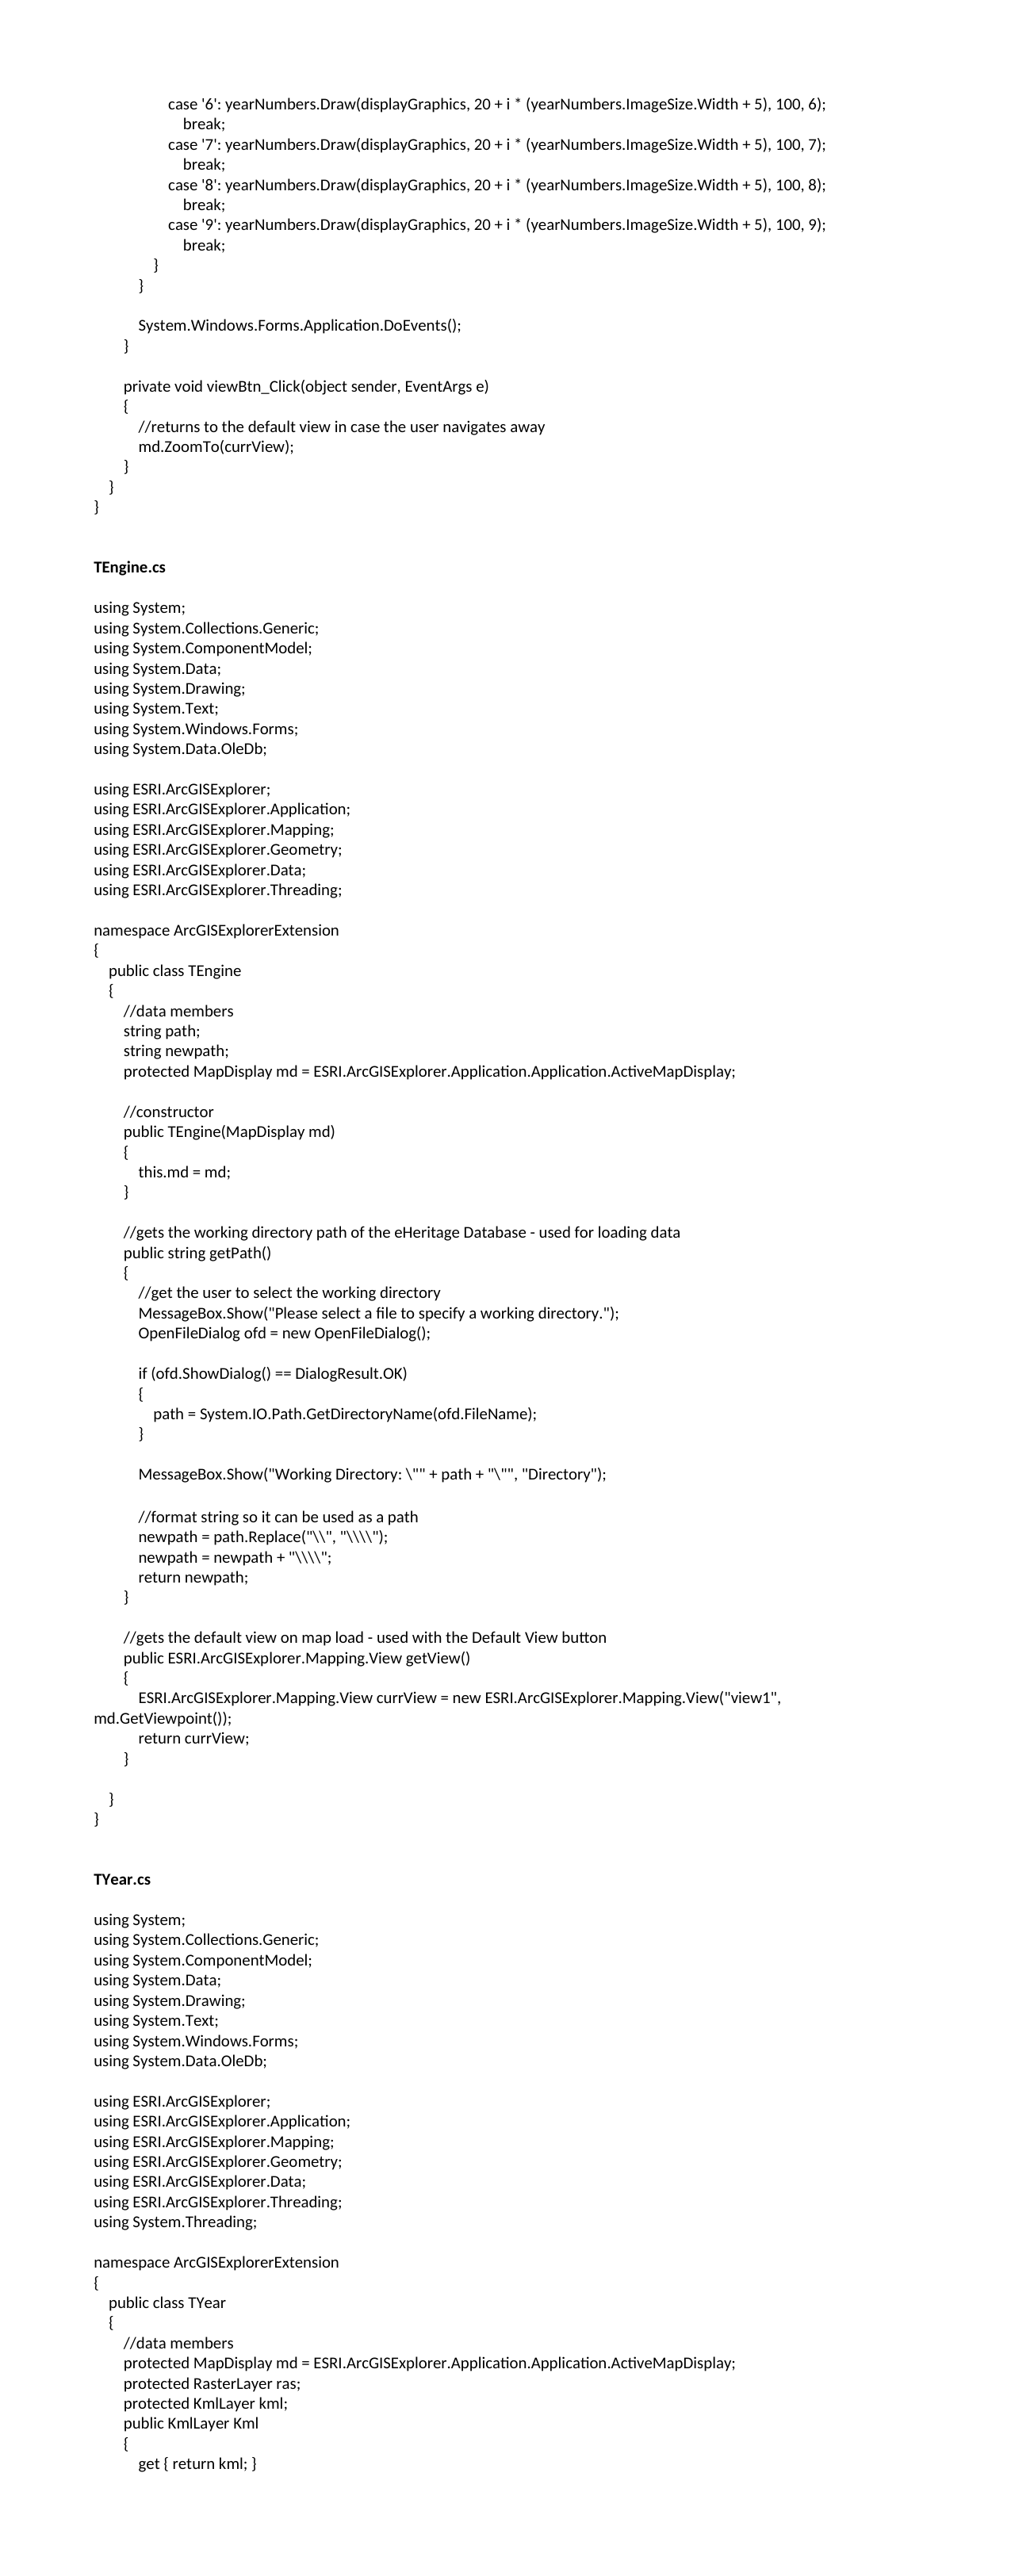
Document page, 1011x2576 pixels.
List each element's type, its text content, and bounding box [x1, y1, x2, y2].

text { [94, 1384, 917, 1403]
text break; [94, 154, 917, 174]
text using ESRI.ArcGISExplorer.Geometry; [94, 2151, 917, 2172]
text md.ZoomTo(currView); [94, 436, 917, 457]
text using System.Data; [94, 658, 917, 678]
text } [94, 496, 917, 517]
text case '9': yearNumbers.Draw(displayGraphics, 20 + i * (yearNumbers.ImageSize.Width + 5), 100, 9); [94, 215, 917, 235]
text return currView; [94, 1728, 917, 1748]
text { [94, 980, 917, 1001]
text { [94, 1667, 917, 1688]
text return newpath; [94, 1567, 917, 1587]
text } [94, 1587, 917, 1607]
text using ESRI.ArcGISExplorer.Application; [94, 799, 917, 819]
text MessageBox.Show("Working Directory: \"" + path + "\"", "Directory"); [94, 1464, 917, 1484]
text public class TYear [94, 2292, 917, 2313]
text using System.Drawing; [94, 1990, 917, 2010]
text } [94, 1748, 917, 1768]
text using ESRI.ArcGISExplorer.Mapping; [94, 2131, 917, 2151]
text public KmlLayer Kml [94, 2413, 917, 2433]
text MessageBox.Show("Please select a file to specify a working directory."); [94, 1303, 917, 1322]
text using System; [94, 597, 917, 618]
text newpath = path.Replace("\\", "\\\\"); [94, 1526, 917, 1547]
text TEngine.cs [94, 557, 917, 577]
text } [94, 1789, 917, 1809]
text { [94, 1262, 917, 1283]
text { [94, 940, 917, 960]
text case '8': yearNumbers.Draw(displayGraphics, 20 + i * (yearNumbers.ImageSize.Width + 5), 100, 8); [94, 174, 917, 194]
text using System.Data.OleDb; [94, 738, 917, 759]
text OpenFileDialog ofd = new OpenFileDialog(); [94, 1322, 917, 1343]
text using System.Text; [94, 2010, 917, 2031]
text using System.Data.OleDb; [94, 2050, 917, 2071]
text } [94, 275, 917, 295]
text using System; [94, 1909, 917, 1930]
text using System.Windows.Forms; [94, 2031, 917, 2050]
text using System.ComponentModel; [94, 1950, 917, 1969]
text string path; [94, 1020, 917, 1041]
text string newpath; [94, 1041, 917, 1061]
text public TEngine(MapDisplay md) [94, 1121, 917, 1142]
text using System.Windows.Forms; [94, 718, 917, 738]
text using ESRI.ArcGISExplorer.Mapping; [94, 819, 917, 839]
text System.Windows.Forms.Application.DoEvents(); [94, 316, 917, 335]
text break; [94, 194, 917, 215]
text private void viewBtn_Click(object sender, EventArgs e) [94, 376, 917, 396]
text using ESRI.ArcGISExplorer.Threading; [94, 879, 917, 900]
text case '6': yearNumbers.Draw(displayGraphics, 20 + i * (yearNumbers.ImageSize.Width + 5), 100, 6); [94, 94, 917, 113]
text { [94, 1142, 917, 1162]
text public ESRI.ArcGISExplorer.Mapping.View getView() [94, 1648, 917, 1667]
text { [94, 396, 917, 416]
text //data members [94, 1001, 917, 1020]
text //gets the working directory path of the eHeritage Database - used for loading data [94, 1222, 917, 1242]
text } [94, 1809, 917, 1829]
text //constructor [94, 1101, 917, 1121]
text } [94, 335, 917, 355]
text TYear.cs [94, 1869, 917, 1889]
text using ESRI.ArcGISExplorer.Application; [94, 2111, 917, 2131]
text protected RasterLayer ras; [94, 2373, 917, 2393]
text //format string so it can be used as a path [94, 1506, 917, 1526]
text break; [94, 235, 917, 255]
text protected KmlLayer kml; [94, 2393, 917, 2413]
text namespace ArcGISExplorerExtension [94, 920, 917, 940]
text using System.Data; [94, 1969, 917, 1990]
text //returns to the default view in case the user navigates away [94, 416, 917, 436]
text //gets the default view on map load - used with the Default View button [94, 1627, 917, 1648]
text using ESRI.ArcGISExplorer.Data; [94, 859, 917, 879]
text using ESRI.ArcGISExplorer; [94, 2091, 917, 2111]
text using System.Collections.Generic; [94, 618, 917, 637]
text namespace ArcGISExplorerExtension [94, 2252, 917, 2272]
text } [94, 255, 917, 275]
text get { return kml; } [94, 2453, 917, 2474]
text protected MapDisplay md = ESRI.ArcGISExplorer.Application.Application.ActiveMapDisplay; [94, 1061, 917, 1081]
text case '7': yearNumbers.Draw(displayGraphics, 20 + i * (yearNumbers.ImageSize.Width + 5), 100, 7); [94, 134, 917, 154]
text using System.Collections.Generic; [94, 1930, 917, 1950]
text using System.Text; [94, 699, 917, 718]
text using ESRI.ArcGISExplorer.Threading; [94, 2191, 917, 2211]
text if (ofd.ShowDialog() == DialogResult.OK) [94, 1363, 917, 1384]
text newpath = newpath + "\\\\"; [94, 1547, 917, 1567]
text break; [94, 113, 917, 134]
text using System.ComponentModel; [94, 637, 917, 658]
text { [94, 2272, 917, 2292]
text } [94, 457, 917, 477]
text using ESRI.ArcGISExplorer.Data; [94, 2172, 917, 2191]
text using ESRI.ArcGISExplorer.Geometry; [94, 839, 917, 859]
text this.md = md; [94, 1162, 917, 1182]
text path = System.IO.Path.GetDirectoryName(ofd.FileName); [94, 1403, 917, 1424]
text protected MapDisplay md = ESRI.ArcGISExplorer.Application.Application.ActiveMapDisplay; [94, 2352, 917, 2373]
text } [94, 1424, 917, 1444]
text public class TEngine [94, 960, 917, 980]
text //get the user to select the working directory [94, 1283, 917, 1303]
text } [94, 1182, 917, 1202]
text using ESRI.ArcGISExplorer; [94, 779, 917, 799]
text public string getPath() [94, 1242, 917, 1262]
text //data members [94, 2333, 917, 2352]
text { [94, 2313, 917, 2333]
text } [94, 477, 917, 496]
text ESRI.ArcGISExplorer.Mapping.View currView = new ESRI.ArcGISExplorer.Mapping.View("view1", md.GetViewpoint()); [94, 1688, 917, 1728]
text { [94, 2433, 917, 2453]
text using System.Threading; [94, 2211, 917, 2232]
text using System.Drawing; [94, 678, 917, 699]
